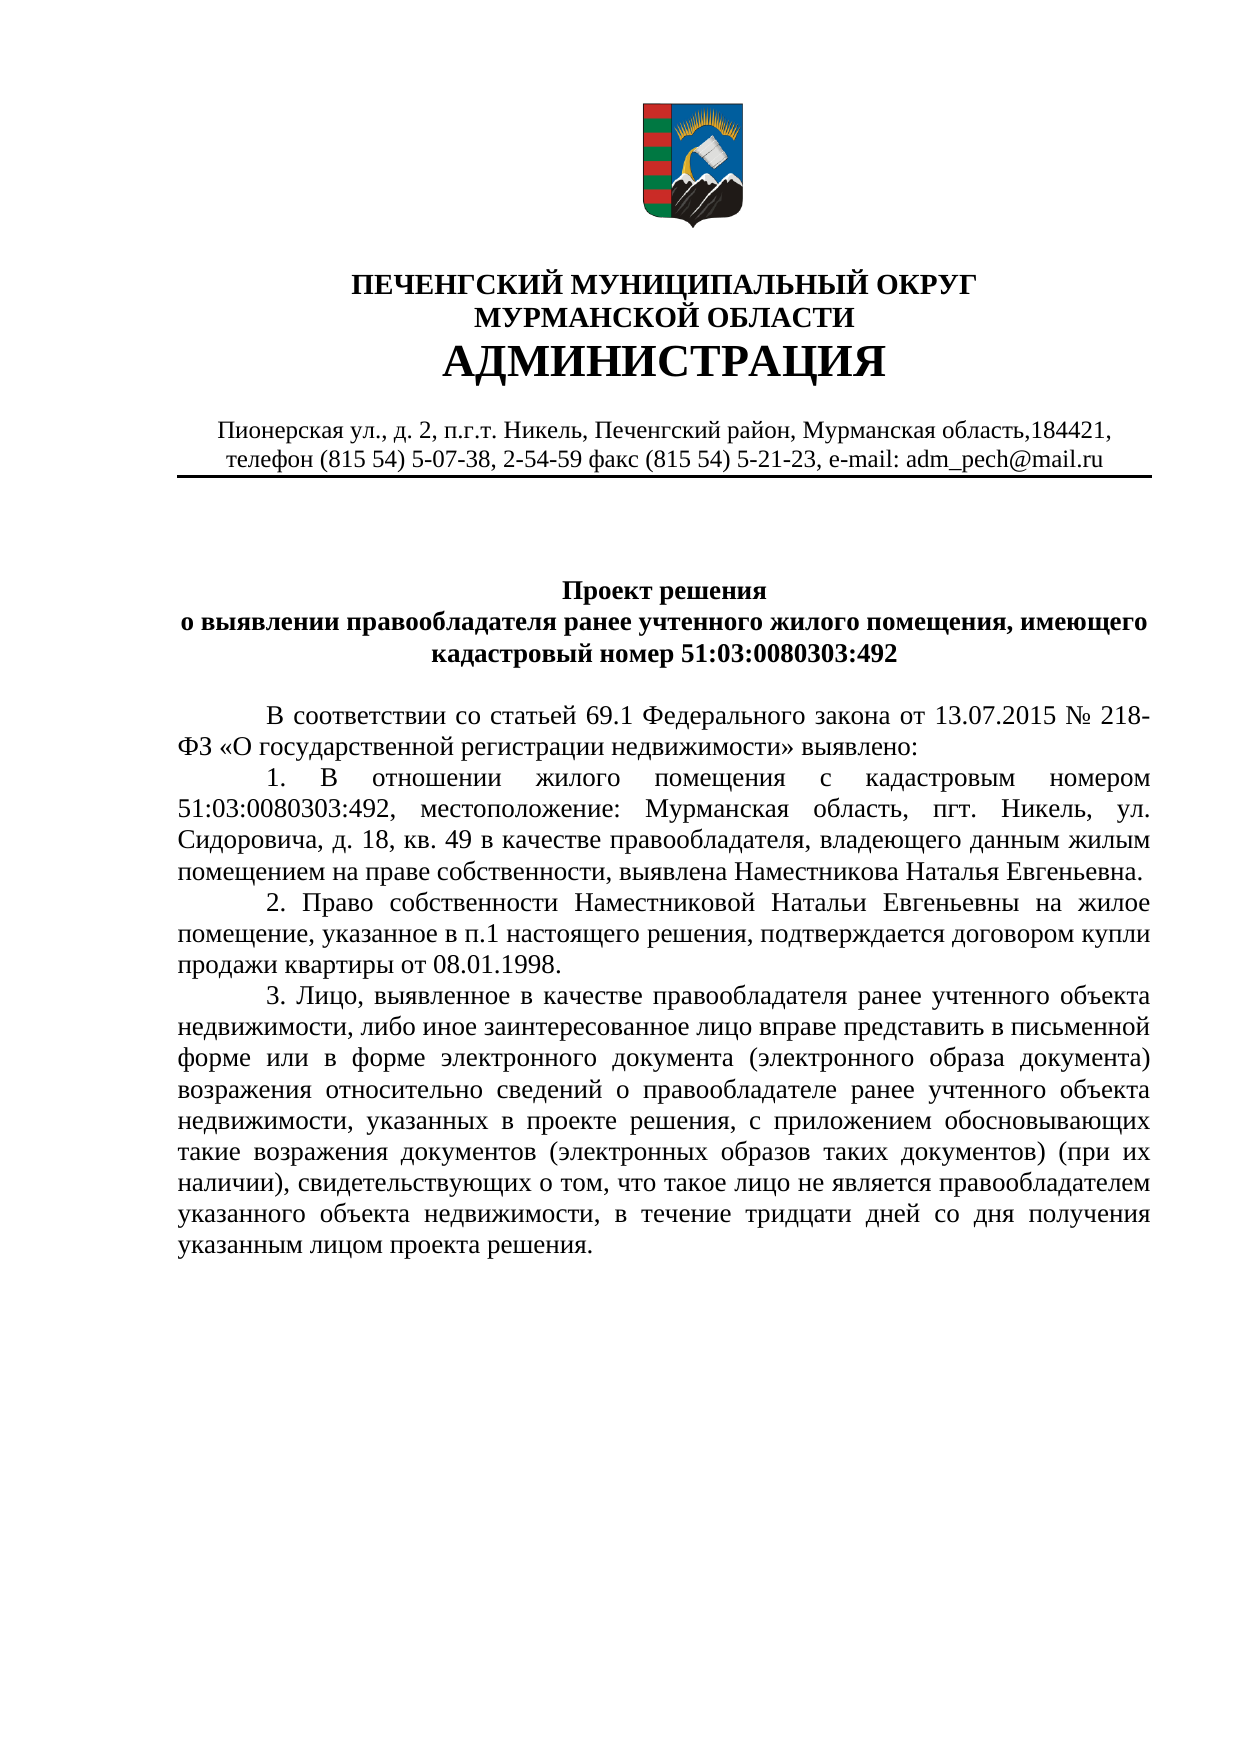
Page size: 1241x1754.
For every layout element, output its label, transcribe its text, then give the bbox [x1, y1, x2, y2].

text АДМИНИСТРАЦИЯ [177, 334, 1152, 387]
picture [642, 103, 743, 228]
text Проект решения [177, 574, 1152, 606]
text 1. В отношении жилого помещения с кадастровым номером 51:03:0080303:492, местоположение: Мурманская область, пгт. Никель, ул. Сидоровича, д. 18, кв. 49 в качестве правообладателя, владеющего данным жилым помещением на праве собственности, выявлена Наместникова Наталья Евгеньевна. [177, 761, 1152, 886]
text о выявлении правообладателя ранее учтенного жилого помещения, имеющего кадастровый номер 51:03:0080303:492 [177, 606, 1152, 668]
text 2. Право собственности Наместниковой Натальи Евгеньевны на жилое помещение, указанное в п.1 настоящего решения, подтверждается договором купли продажи квартиры от 08.01.1998. [177, 886, 1152, 979]
text телефон (815 54) 5-07-38, 2-54-59 факс (815 54) 5-21-23, e-mail: adm_pech@mail.ru [177, 444, 1152, 475]
text ПЕЧЕНГСКИЙ МУНИЦИПАЛЬНЫЙ ОКРУГ [177, 267, 1152, 300]
text Пионерская ул., д. 2, п.г.т. Никель, Печенгский район, Мурманская область,184421, [177, 415, 1152, 444]
text МУРМАНСКОЙ ОБЛАСТИ [177, 300, 1152, 334]
text 3. Лицо, выявленное в качестве правообладателя ранее учтенного объекта недвижимости, либо иное заинтересованное лицо вправе представить в письменной форме или в форме электронного документа (электронного образа документа) возражения относительно сведений о правообладателе ранее учтенного объекта недвижимости, указанных в проекте решения, с приложением обосновывающих такие возражения документов (электронных образов таких документов) (при их наличии), свидетельствующих о том, что такое лицо не является правообладателем указанного объекта недвижимости, в течение тридцати дней со дня получения указанным лицом проекта решения. [177, 979, 1152, 1259]
text В соответствии со статьей 69.1 Федерального закона от 13.07.2015 № 218-ФЗ «О государственной регистрации недвижимости» выявлено: [177, 699, 1152, 761]
